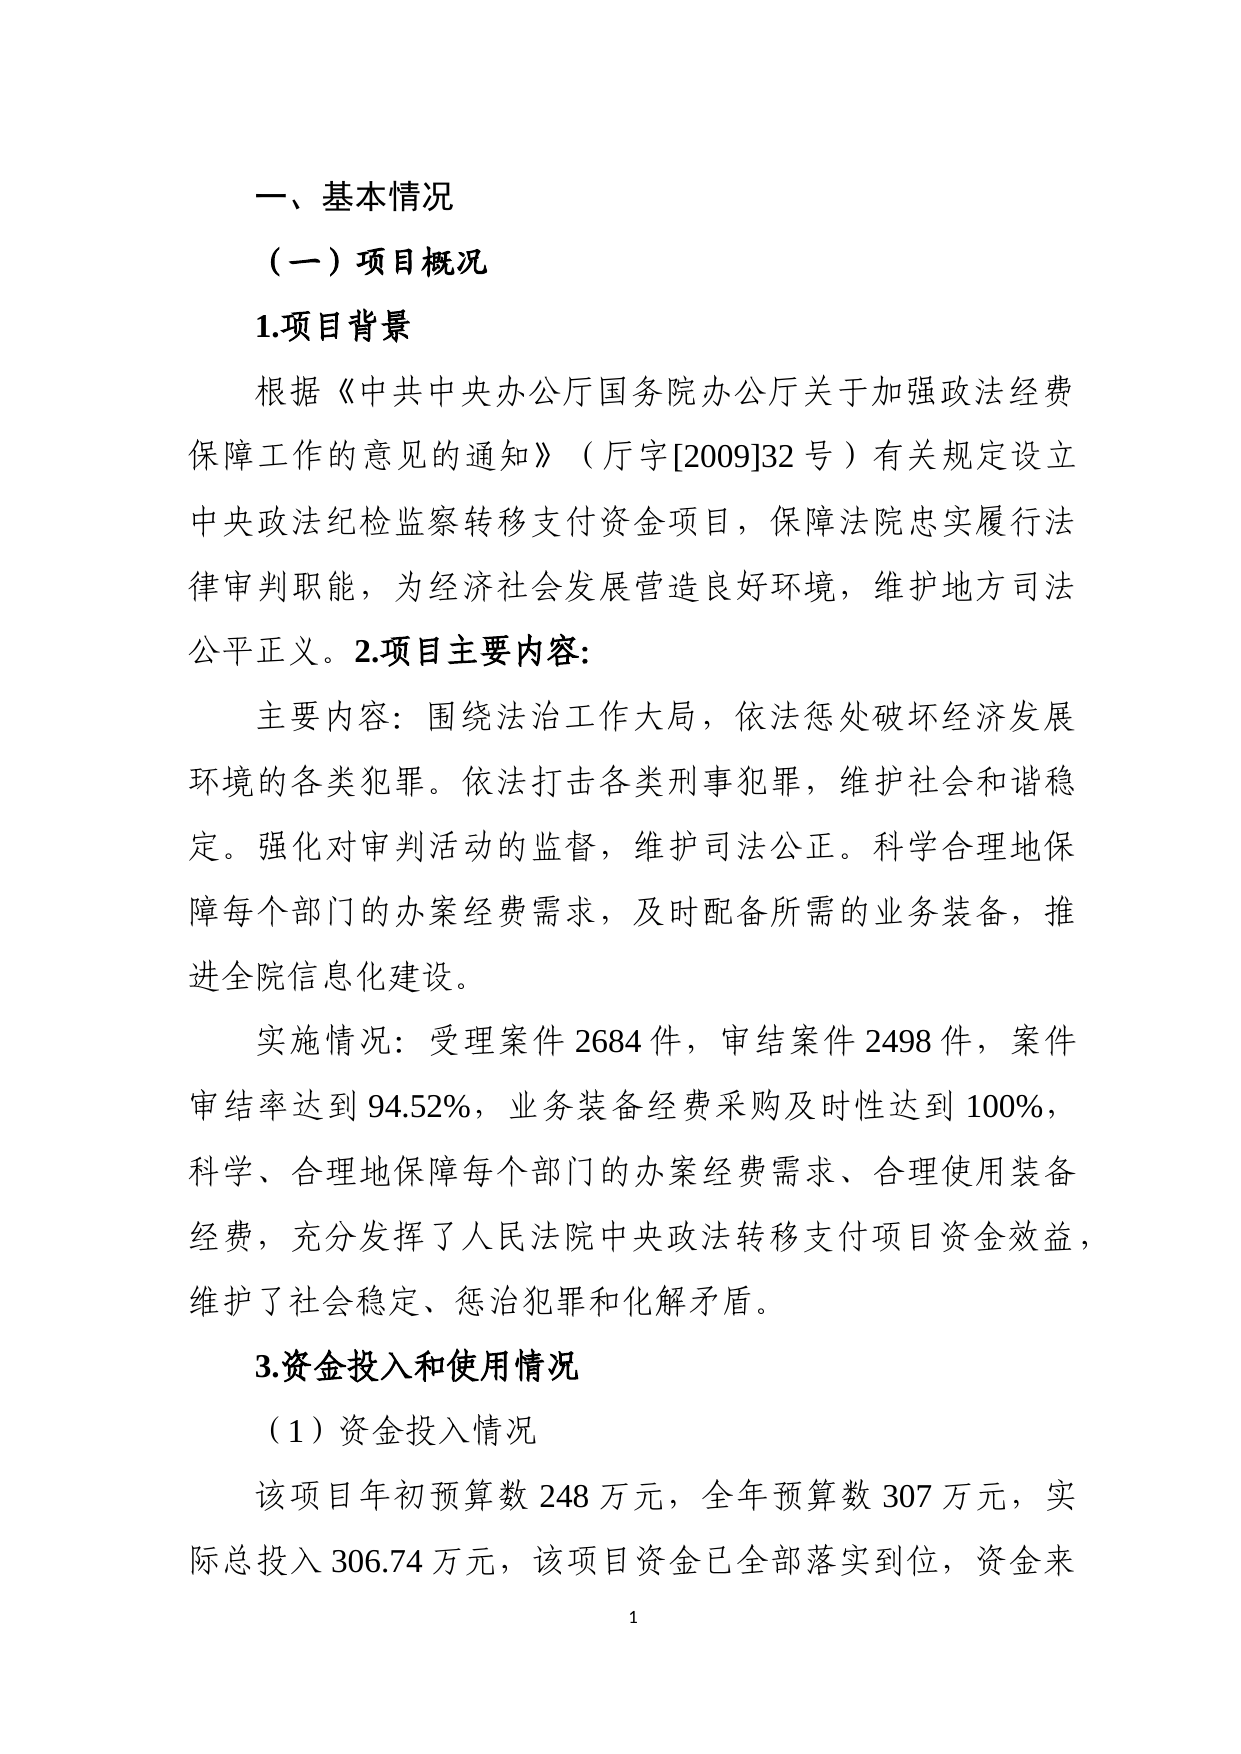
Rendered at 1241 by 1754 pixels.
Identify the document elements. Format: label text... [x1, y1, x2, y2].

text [187, 1462, 1078, 1592]
text 主要内容：围绕法治工作大局，依法惩处破坏经济发展环境的各类犯罪。依法打击各类刑事犯罪，维护社会和谐稳定。强化对审判活动的监督，维护司法公正。科学合理地保障每个部门的办案经费需求，及时配备所需的业务装备，推进全院信息化建设。 [187, 682, 1078, 1007]
text （1）资金投入情况 [187, 1397, 1078, 1462]
text 1.项目背景 [187, 292, 1078, 357]
title 根据《中共中央办公厅国务院办公厅关于加强政法经费保障工作的意见的通知》（厅字[2009]32号）有关规定设立中央政法纪检监察转移支付资金项目，保障法院忠实履行法律审判职能，为经济社会发展营造良好环境，维护地方司法公平正义。2.项目主要内容： [187, 357, 1078, 682]
text 一、基本情况 [187, 162, 1078, 227]
text 实施情况：受理案件2684件，审结案件2498件，案件审结率达到94.52%，业务装备经费采购及时性达到100%，科学、合理地保障每个部门的办案经费需求、合理使用装备经费，充分发挥了人民法院中央政法转移支付项目资金效益，维护了社会稳定、惩治犯罪和化解矛盾。 [187, 1007, 1078, 1332]
text 3.资金投入和使用情况 [187, 1332, 1078, 1397]
text （一）项目概况 [187, 227, 1078, 292]
